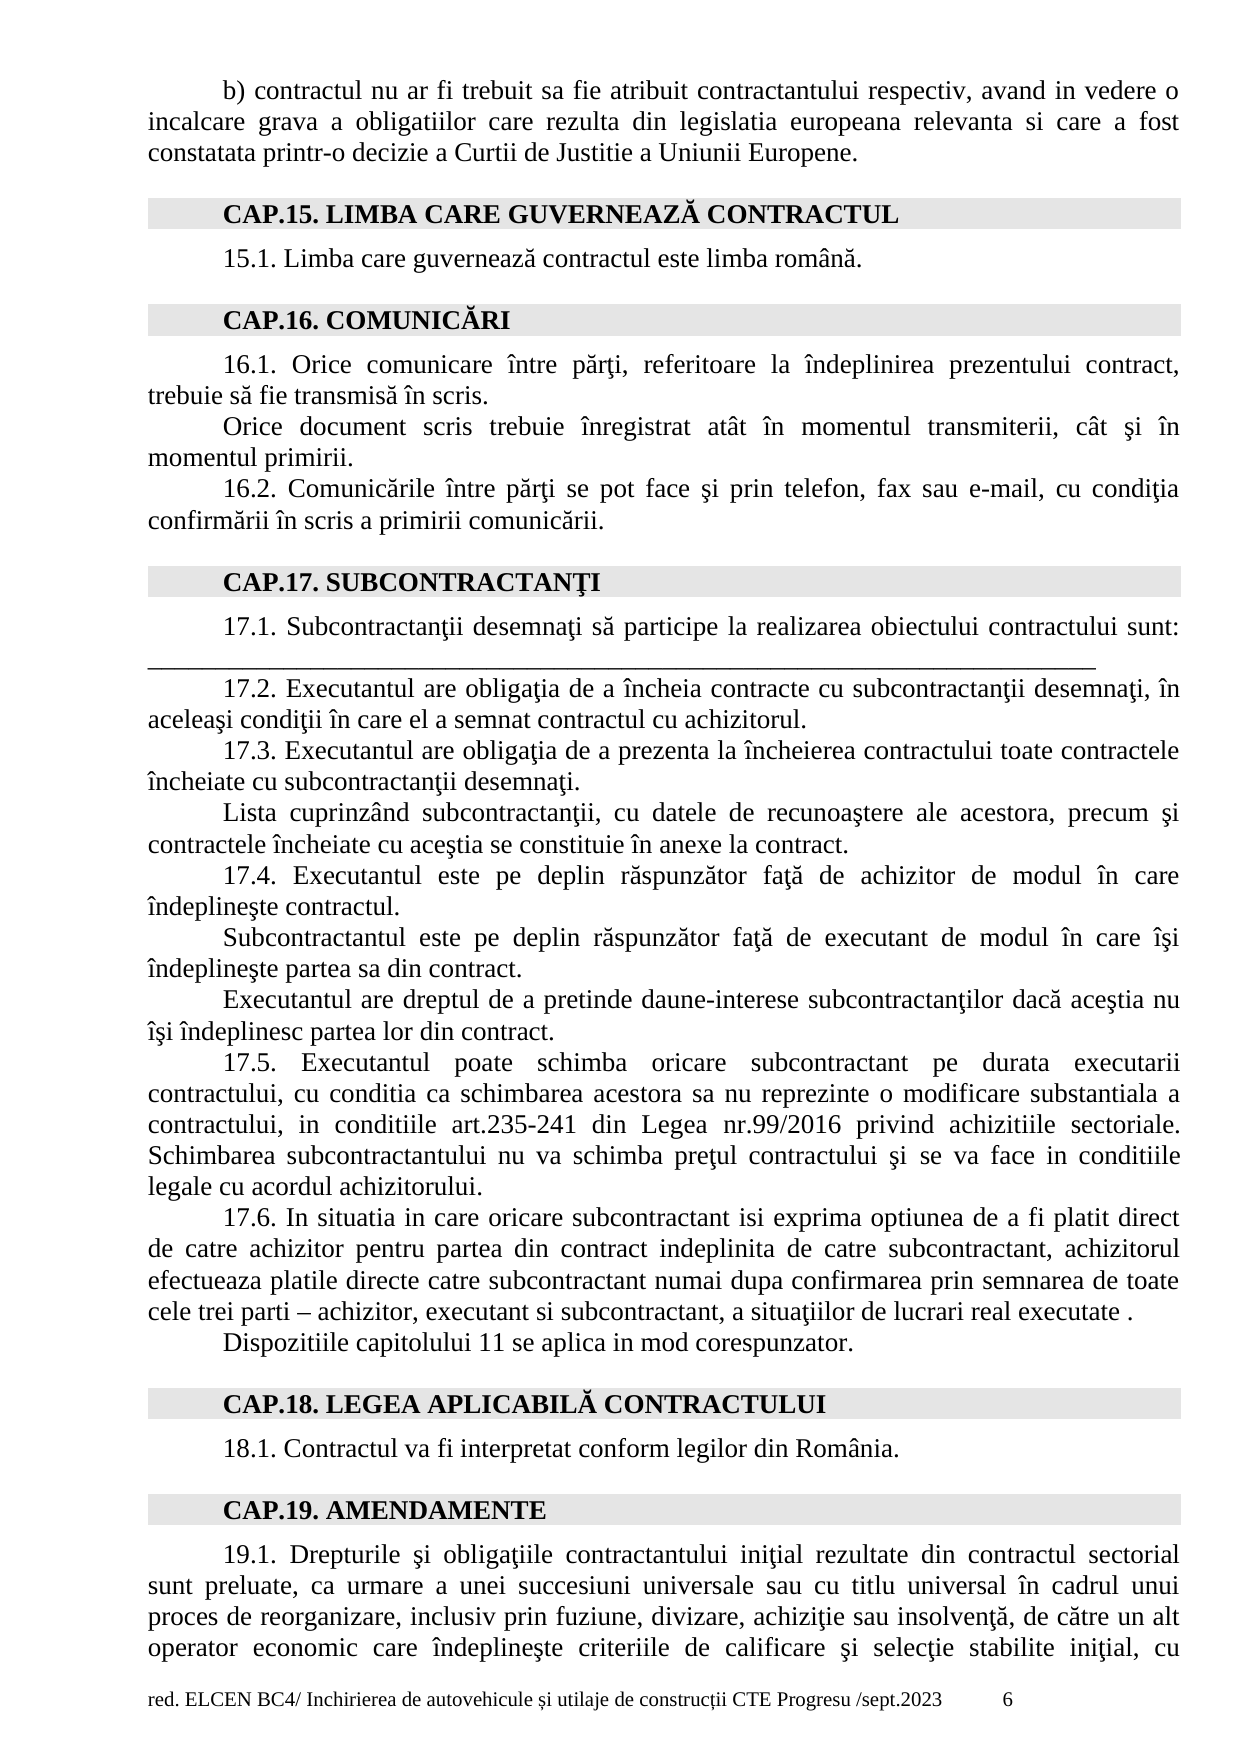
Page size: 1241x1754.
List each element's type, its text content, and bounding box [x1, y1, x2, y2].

text 17.4. Executantul este pe deplin răspunzător faţă de achizitor de modul în care îndeplineşte contractul. [148, 859, 1181, 921]
text 17.1. Subcontractanţii desemnaţi să participe la realizarea obiectului contractului sunt: ______________________________________________________________________ [148, 610, 1181, 672]
text Orice document scris trebuie înregistrat atât în momentul transmiterii, cât şi în momentul primirii. [148, 410, 1181, 473]
text 15.1. Limba care guvernează contractul este limba română. [148, 242, 1181, 273]
text 18.1. Contractul va fi interpretat conform legilor din România. [148, 1432, 1181, 1463]
text 17.6. In situatia in care oricare subcontractant isi exprima optiunea de a fi platit direct de catre achizitor pentru partea din contract indeplinita de catre subcontractant, achizitorul efectueaza platile directe catre subcontractant numai dupa confirmarea prin semnarea de toate cele trei parti – achizitor, executant si subcontractant, a situaţiilor de lucrari real executate . [148, 1201, 1181, 1326]
text Executantul are dreptul de a pretinde daune-interese subcontractanţilor dacă aceştia nu îşi îndeplinesc partea lor din contract. [148, 983, 1181, 1046]
text 16.1. Orice comunicare între părţi, referitoare la îndeplinirea prezentului contract, trebuie să fie transmisă în scris. [148, 348, 1181, 410]
text 17.5. Executantul poate schimba oricare subcontractant pe durata executarii contractului, cu conditia ca schimbarea acestora sa nu reprezinte o modificare substantiala a contractului, in conditiile art.235-241 din Legea nr.99/2016 privind achizitiile sectoriale. Schimbarea subcontractantului nu va schimba preţul contractului şi se va face in conditiile legale cu acordul achizitorului. [148, 1046, 1181, 1201]
text Dispozitiile capitolului 11 se aplica in mod corespunzator. [148, 1326, 1181, 1357]
text 16.2. Comunicările între părţi se pot face şi prin telefon, fax sau e-mail, cu condiţia confirmării în scris a primirii comunicării. [148, 473, 1181, 535]
subtitle CAP.16. COMUNICĂRI [148, 304, 1181, 336]
subtitle CAP.18. LEGEA APLICABILĂ CONTRACTULUI [148, 1388, 1181, 1419]
text b) contractul nu ar fi trebuit sa fie atribuit contractantului respectiv, avand in vedere o incalcare grava a obligatiilor care rezulta din legislatia europeana relevanta si care a fost constatata printr-o decizie a Curtii de Justitie a Uniunii Europene. [148, 74, 1181, 167]
subtitle CAP.15. LIMBA CARE GUVERNEAZĂ CONTRACTUL [148, 198, 1181, 229]
subtitle CAP.19. AMENDAMENTE [148, 1494, 1181, 1525]
subtitle CAP.17. SUBCONTRACTANŢI [148, 566, 1181, 597]
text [148, 1538, 1181, 1662]
text Subcontractantul este pe deplin răspunzător faţă de executant de modul în care îşi îndeplineşte partea sa din contract. [148, 921, 1181, 983]
text 17.3. Executantul are obligaţia de a prezenta la încheierea contractului toate contractele încheiate cu subcontractanţii desemnaţi. [148, 734, 1181, 797]
text Lista cuprinzând subcontractanţii, cu datele de recunoaştere ale acestora, precum şi contractele încheiate cu aceştia se constituie în anexe la contract. [148, 797, 1181, 859]
text 17.2. Executantul are obligaţia de a încheia contracte cu subcontractanţii desemnaţi, în aceleaşi condiţii în care el a semnat contractul cu achizitorul. [148, 672, 1181, 734]
